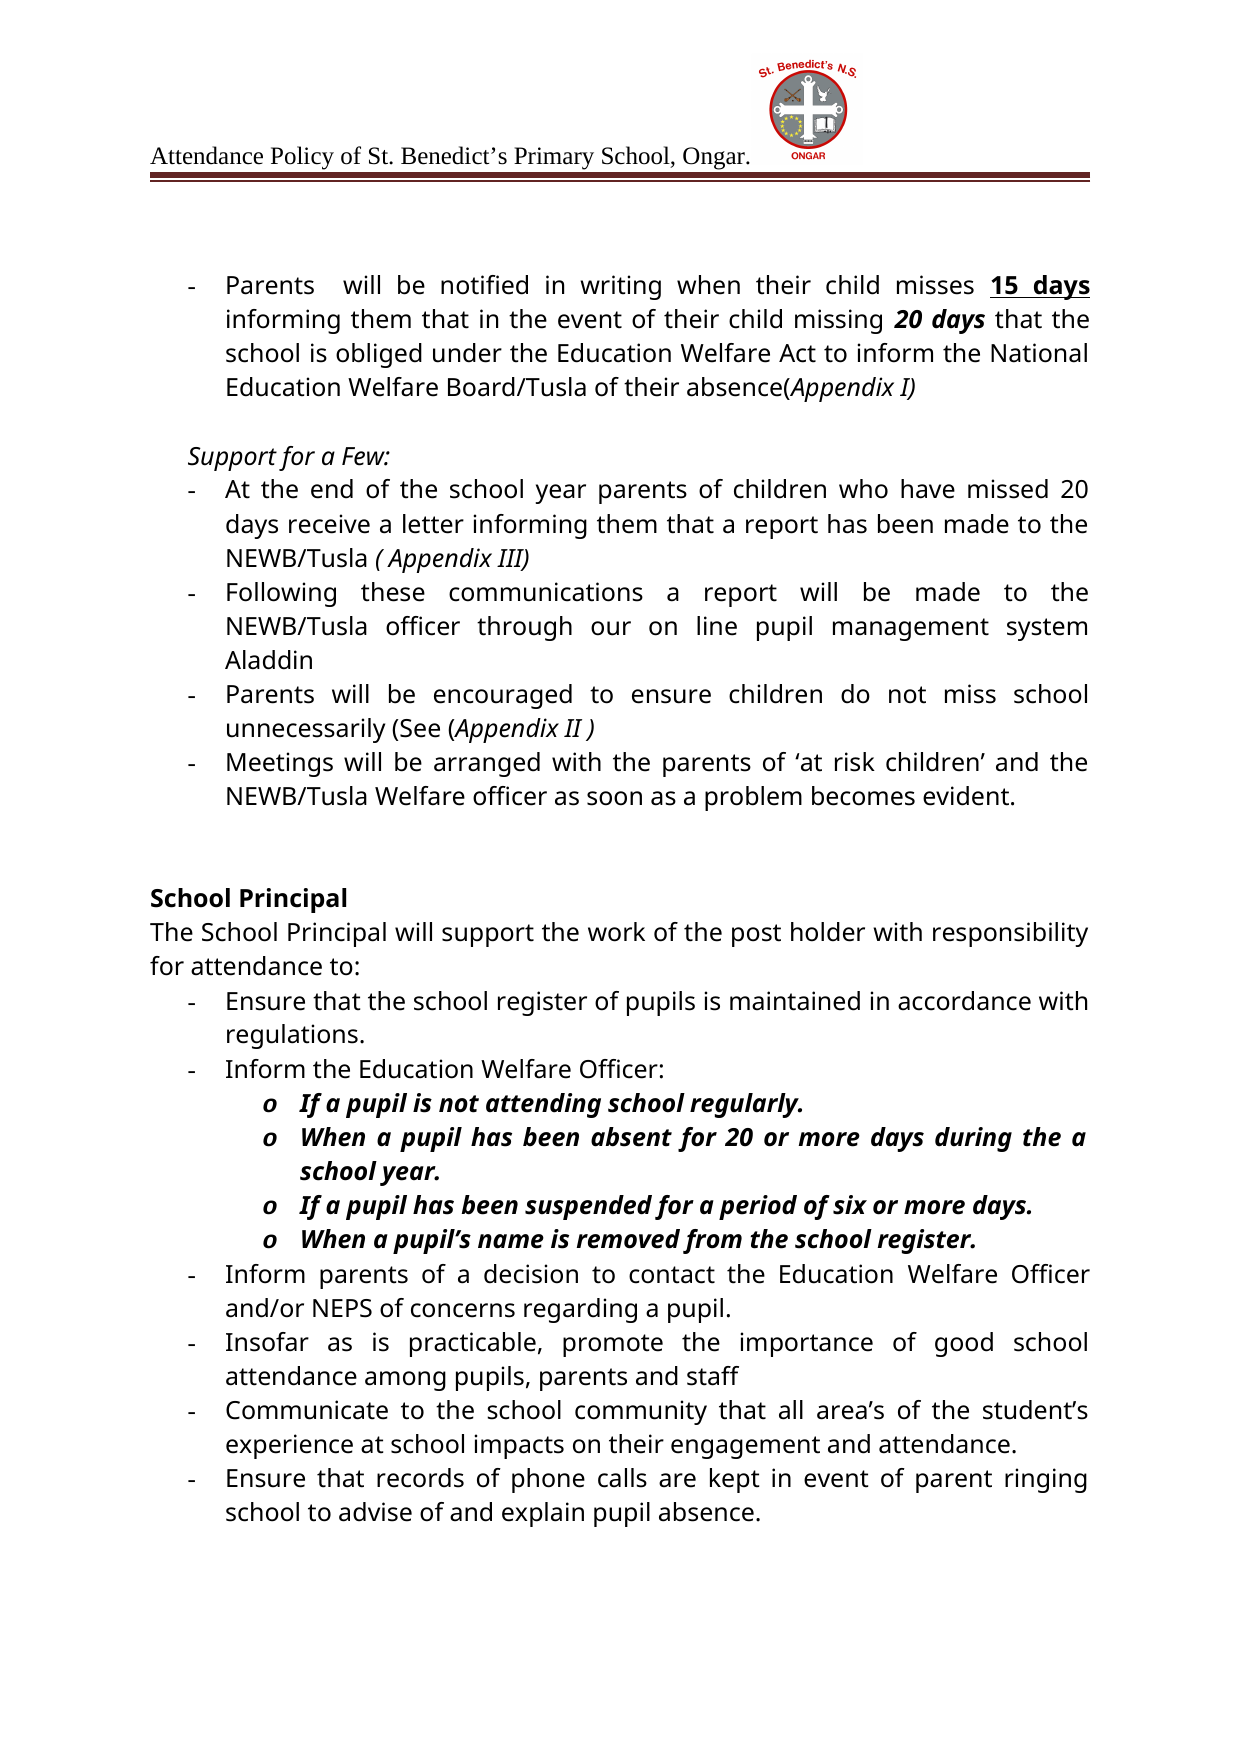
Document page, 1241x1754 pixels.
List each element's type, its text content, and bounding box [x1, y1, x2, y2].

subtitle School Principal [150, 881, 1090, 915]
list When a pupil has been absent for 20 or more days during the a school year. [262, 1119, 1090, 1188]
list Following these communications a report will be made to the NEWB/Tusla officer through our on line pupil management system Aladdin [187, 574, 1090, 677]
list Ensure that the school register of pupils is maintained in accordance with regulations. [187, 983, 1090, 1051]
list Meetings will be arranged with the parents of ‘at risk children’ and the NEWB/Tusla Welfare officer as soon as a problem becomes evident. [187, 745, 1090, 813]
list Parents will be notified in writing when their child misses 15 days informing them that in the event of their child missing 20 days that the school is obliged under the Education Welfare Act to inform the National Education Welfare Board/Tusla of their absence(Appendix I) [187, 268, 1090, 404]
list When a pupil’s name is removed from the school register. [262, 1222, 1090, 1256]
list Insofar as is practicable, promote the importance of good school attendance among pupils, parents and staff [187, 1324, 1090, 1393]
list If a pupil is not attending school regularly. [262, 1085, 1090, 1119]
text The School Principal will support the work of the post holder with responsibility for attendance to: [150, 915, 1090, 983]
list Communicate to the school community that all area’s of the student’s experience at school impacts on their engagement and attendance. [187, 1393, 1090, 1461]
list Inform the Education Welfare Officer: [187, 1051, 1090, 1085]
list Support for a Few: [187, 438, 1090, 472]
list Ensure that records of phone calls are kept in event of parent ringing school to advise of and explain pupil absence. [187, 1461, 1090, 1529]
list Parents will be encouraged to ensure children do not miss school unnecessarily (See (Appendix II ) [187, 677, 1090, 745]
list At the end of the school year parents of children who have missed 20 days receive a letter informing them that a report has been made to the NEWB/Tusla ( Appendix III) [187, 472, 1090, 574]
list If a pupil has been suspended for a period of six or more days. [262, 1188, 1090, 1222]
list Inform parents of a decision to contact the Education Welfare Officer and/or NEPS of concerns regarding a pupil. [187, 1256, 1090, 1324]
